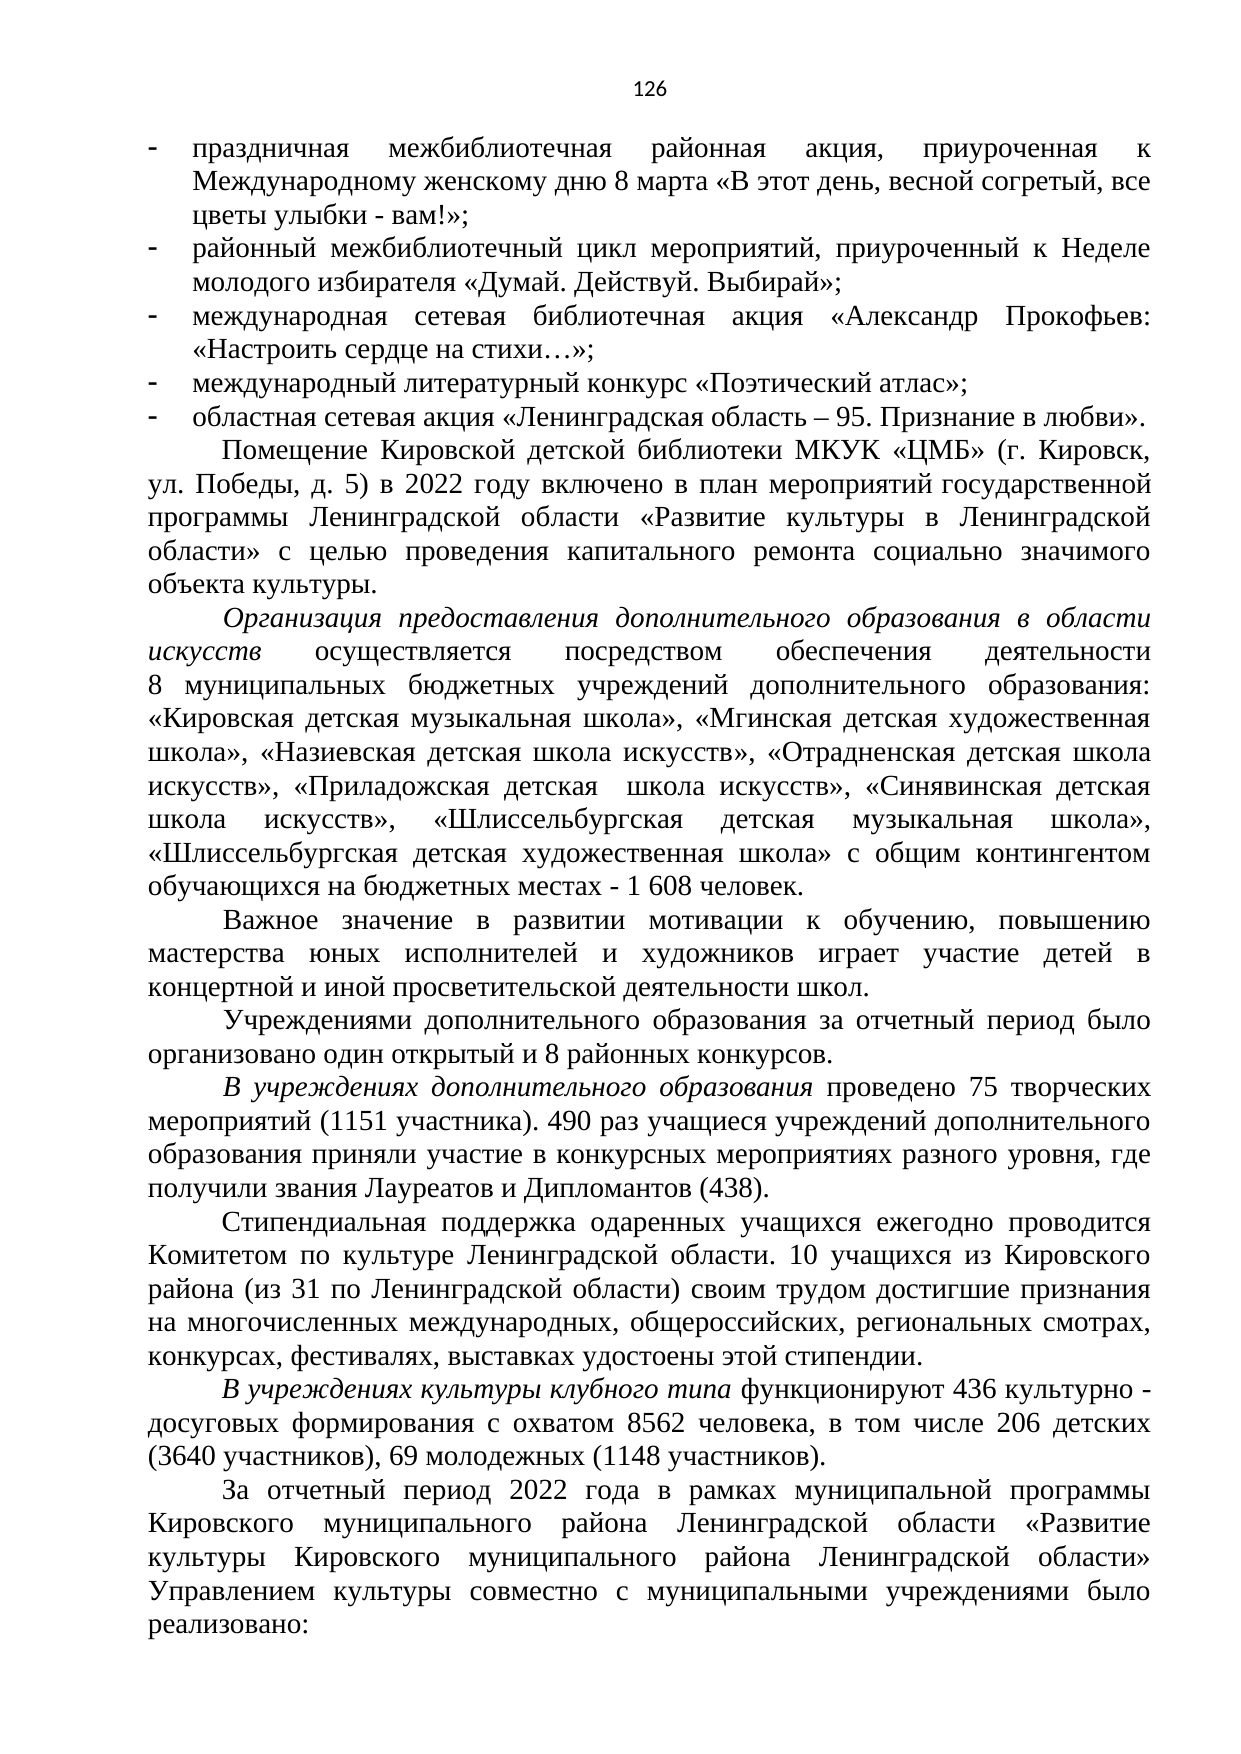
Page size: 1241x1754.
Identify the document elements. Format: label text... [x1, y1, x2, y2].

text Организация предоставления дополнительного образования в области искусств осуществляется посредством обеспечения деятельности 8 муниципальных бюджетных учреждений дополнительного образования: «Кировская детская музыкальная школа», «Мгинская детская художественная школа», «Назиевская детская школа искусств», «Отрадненская детская школа искусств», «Приладожская детская школа искусств», «Синявинская детская школа искусств», «Шлиссельбургская детская музыкальная школа», «Шлиссельбургская детская художественная школа» с общим контингентом обучающихся на бюджетных местах - 1 608 человек. [148, 600, 1152, 902]
text В учреждениях дополнительного образования проведено 75 творческих мероприятий (1151 участника). 490 раз учащиеся учреждений дополнительного образования приняли участие в конкурсных мероприятиях разного уровня, где получили звания Лауреатов и Дипломантов (438). [148, 1069, 1152, 1204]
text Учреждениями дополнительного образования за отчетный период было организовано один открытый и 8 районных конкурсов. [148, 1002, 1152, 1069]
list международный литературный конкурс «Поэтический атлас»; [148, 365, 1152, 399]
list Стипендиальная поддержка одаренных учащихся ежегодно проводится Комитетом по культуре Ленинградской области. 10 учащихся из Кировского района (из 31 по Ленинградской области) своим трудом достигшие признания на многочисленных международных, общероссийских, региональных смотрах, конкурсах, фестивалях, выставках удостоены этой стипендии. [148, 1204, 1152, 1371]
text Важное значение в развитии мотивации к обучению, повышению мастерства юных исполнителей и художников играет участие детей в концертной и иной просветительской деятельности школ. [148, 902, 1152, 1002]
text Помещение Кировской детской библиотеки МКУК «ЦМБ» (г. Кировск, ул. Победы, д. 5) в 2022 году включено в план мероприятий государственной программы Ленинградской области «Развитие культуры в Ленинградской области» с целью проведения капитального ремонта социально значимого объекта культуры. [148, 432, 1152, 600]
list областная сетевая акция «Ленинградская область – 95. Признание в любви». [148, 399, 1152, 432]
list За отчетный период 2022 года в рамках муниципальной программы Кировского муниципального района Ленинградской области «Развитие культуры Кировского муниципального района Ленинградской области» Управлением культуры совместно с муниципальными учреждениями было реализовано: [148, 1472, 1152, 1640]
list праздничная межбиблиотечная районная акция, приуроченная к Международному женскому дню 8 марта «В этот день, весной согретый, все цветы улыбки - вам!»; [148, 130, 1152, 231]
list районный межбиблиотечный цикл мероприятий, приуроченный к Неделе молодого избирателя «Думай. Действуй. Выбирай»; [148, 231, 1152, 298]
list международная сетевая библиотечная акция «Александр Прокофьев: «Настроить сердце на стихи…»; [148, 298, 1152, 365]
list В учреждениях культуры клубного типа функционируют 436 культурно -досуговых формирования с охватом 8562 человека, в том числе 206 детских (3640 участников), 69 молодежных (1148 участников). [148, 1371, 1152, 1472]
